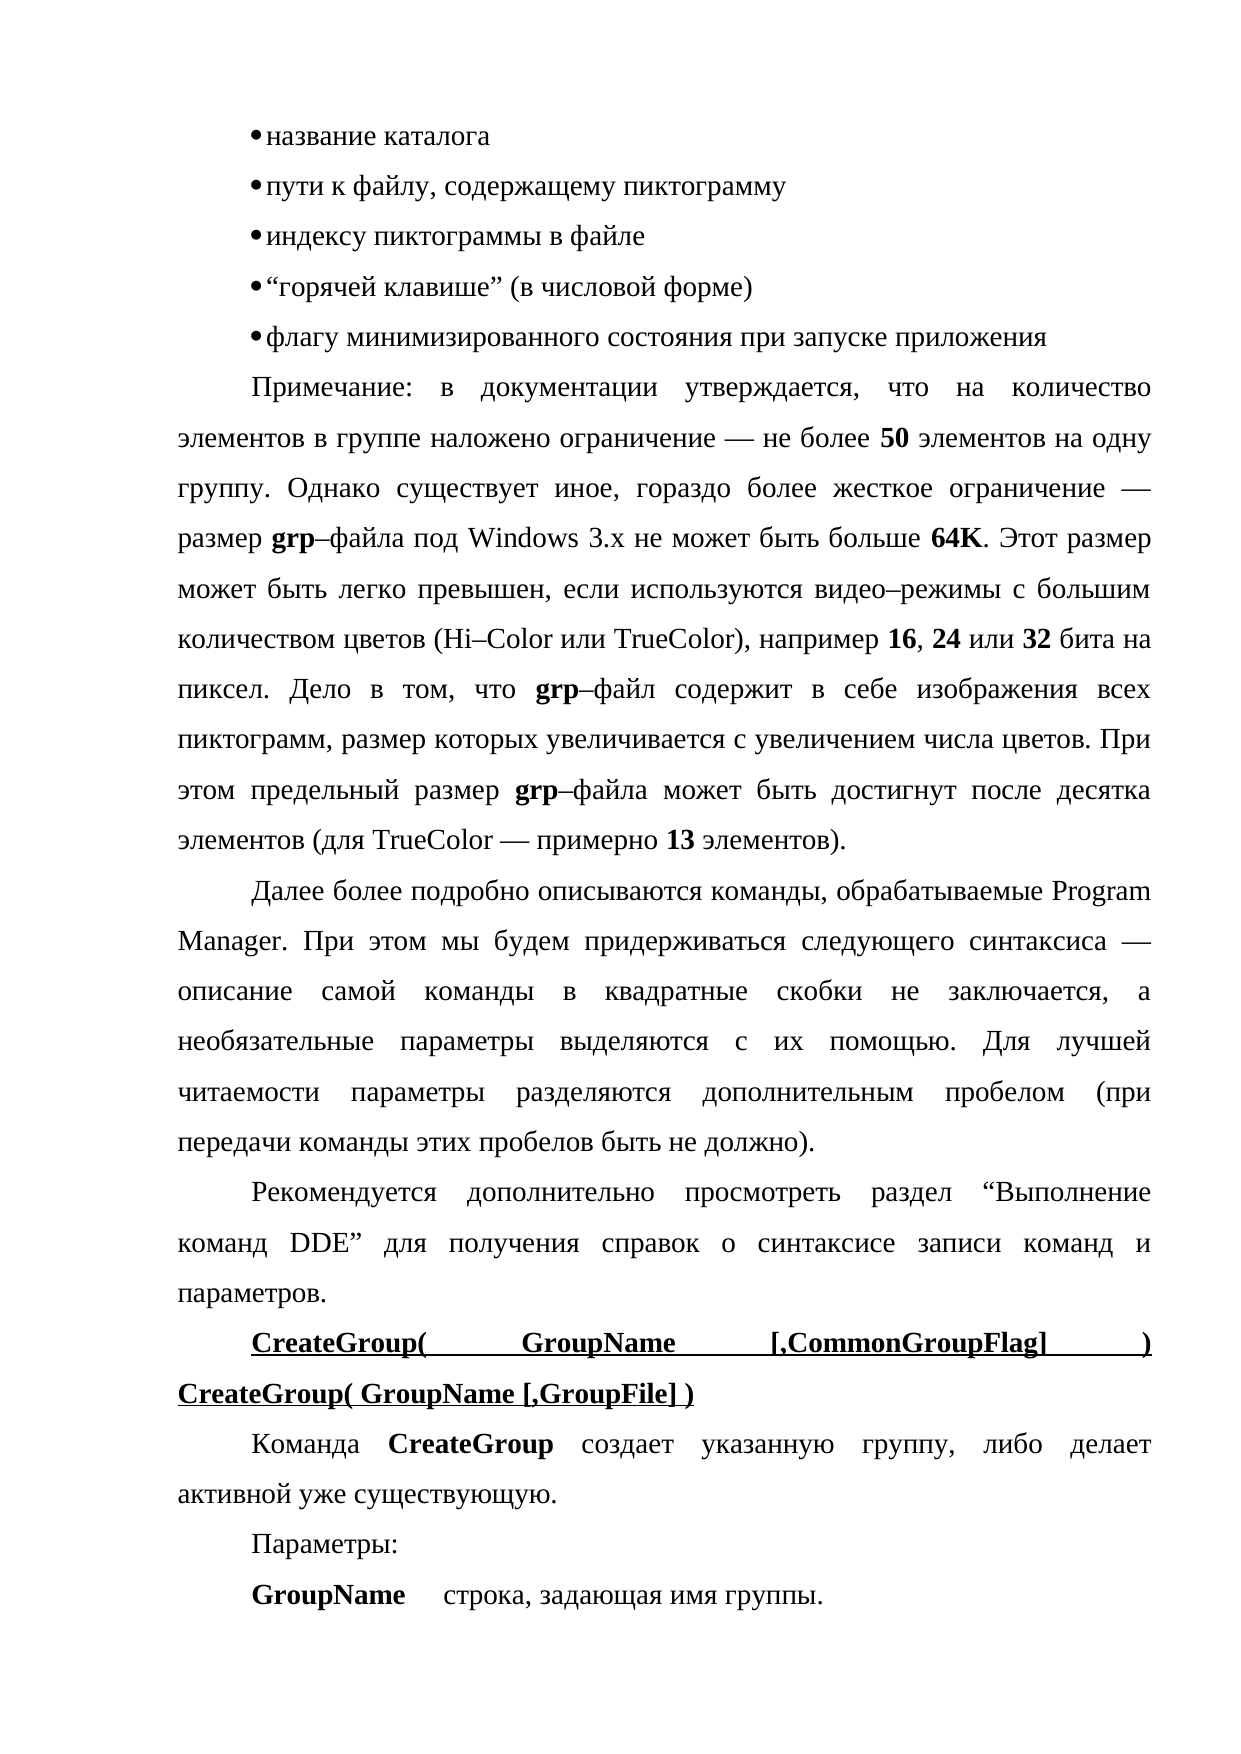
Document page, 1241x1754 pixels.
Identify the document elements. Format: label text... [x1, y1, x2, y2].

list пути к файлу, содержащему пиктограмму [177, 168, 1152, 202]
text GroupName строка, задающая имя группы. [177, 1577, 1152, 1611]
list “горячей клавише” (в числовой форме) [177, 269, 1152, 303]
text Команда CreateGroup создает указанную группу, либо делает активной уже существующую. [177, 1426, 1152, 1510]
list флагу минимизированного состояния при запуске приложения [177, 319, 1152, 353]
text Далее более подробно описываются команды, обрабатываемые Program Manager. При этом мы будем придерживаться следующего синтаксиса — описание самой команды в квадратные скобки не заключается, а необязательные параметры выделяются с их помощью. Для лучшей читаемости параметры разделяются дополнительным пробелом (при передачи команды этих пробелов быть не должно). [177, 873, 1152, 1158]
text Рекомендуется дополнительно просмотреть раздел “Выполнение команд DDE” для получения справок о синтаксисе записи команд и параметров. [177, 1175, 1152, 1309]
text Параметры: [177, 1527, 1152, 1560]
list название каталога [177, 118, 1152, 152]
text Примечание: в документации утверждается, что на количество элементов в группе наложено ограничение — не более 50 элементов на одну группу. Однако существует иное, гораздо более жесткое ограничение — размер grp–файла под Windows 3.x не может быть больше 64K. Этот размер может быть легко превышен, если используются видео–режимы с большим количеством цветов (Hi–Color или TrueColor), например 16, 24 или 32 бита на пиксел. Дело в том, что grp–файл содержит в себе изображения всех пиктограмм, размер которых увеличивается с увеличением числа цветов. При этом предельный размер grp–файла может быть достигнут после десятка элементов (для TrueColor — примерно 13 элементов). [177, 370, 1152, 856]
list индексу пиктограммы в файле [177, 219, 1152, 252]
text CreateGroup( GroupName [,CommonGroupFlag] ) CreateGroup( GroupName [,GroupFile] ) [177, 1326, 1152, 1409]
